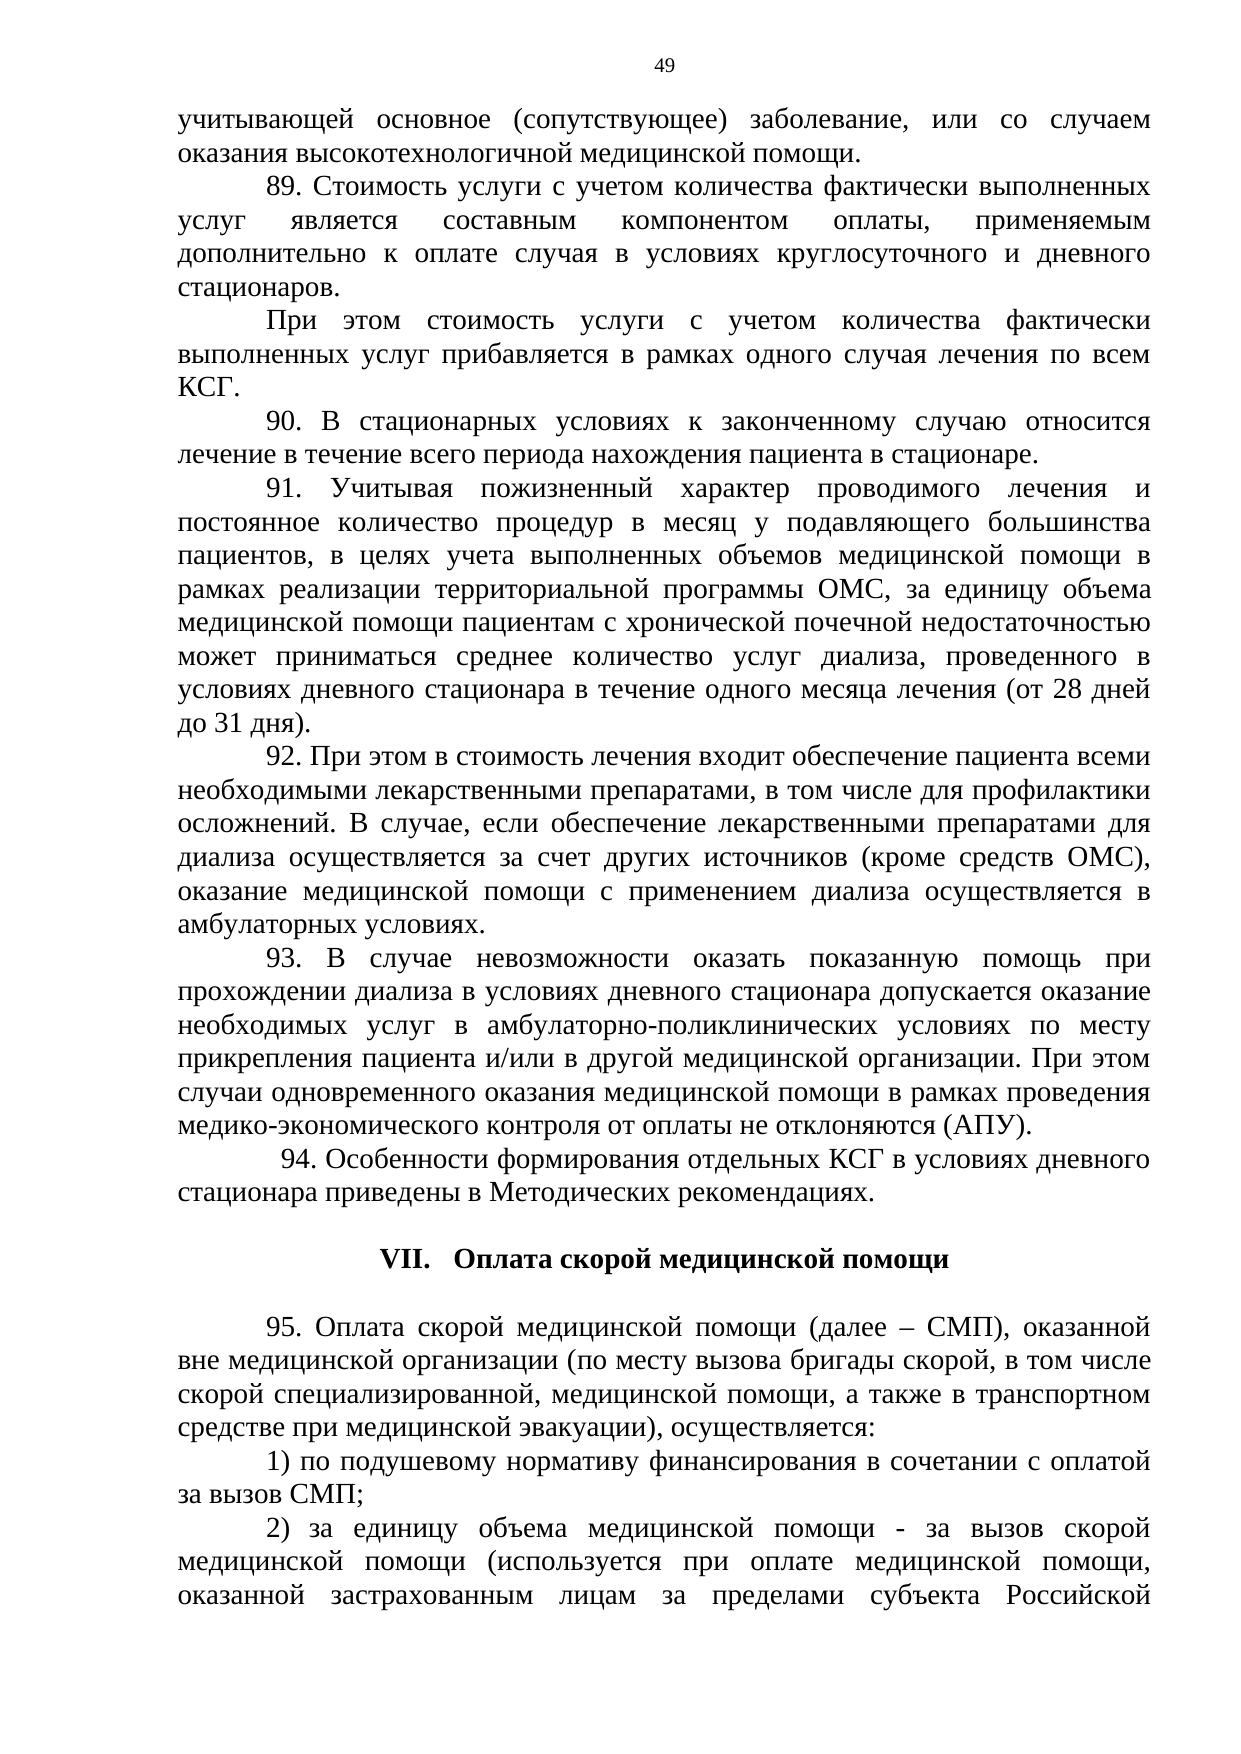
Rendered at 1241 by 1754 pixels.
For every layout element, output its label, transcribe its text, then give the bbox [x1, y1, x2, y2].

text 93. В случае невозможности оказать показанную помощь при прохождении диализа в условиях дневного стационара допускается оказание необходимых услуг в амбулаторно-поликлинических условиях по месту прикрепления пациента и/или в другой медицинской организации. При этом случаи одновременного оказания медицинской помощи в рамках проведения медико-экономического контроля от оплаты не отклоняются (АПУ). [177, 940, 1152, 1141]
text 94. Особенности формирования отдельных КСГ в условиях дневного стационара приведены в Методических рекомендациях. [177, 1141, 1152, 1208]
text 90. В стационарных условиях к законченному случаю относится лечение в течение всего периода нахождения пациента в стационаре. [177, 403, 1152, 470]
text При этом стоимость услуги с учетом количества фактически выполненных услуг прибавляется в рамках одного случая лечения по всем КСГ. [177, 302, 1152, 403]
text 95. Оплата скорой медицинской помощи (далее – СМП), оказанной вне медицинской организации (по месту вызова бригады скорой, в том числе скорой специализированной, медицинской помощи, а также в транспортном средстве при медицинской эвакуации), осуществляется: [177, 1309, 1152, 1443]
text 91. Учитывая пожизненный характер проводимого лечения и постоянное количество процедур в месяц у подавляющего большинства пациентов, в целях учета выполненных объемов медицинской помощи в рамках реализации территориальной программы ОМС, за единицу объема медицинской помощи пациентам с хронической почечной недостаточностью может приниматься среднее количество услуг диализа, проведенного в условиях дневного стационара в течение одного месяца лечения (от 28 дней до 31 дня). [177, 470, 1152, 738]
text 1) по подушевому нормативу финансирования в сочетании с оплатой за вызов СМП; [177, 1443, 1152, 1510]
text 92. При этом в стоимость лечения входит обеспечение пациента всеми необходимыми лекарственными препаратами, в том числе для профилактики осложнений. В случае, если обеспечение лекарственными препаратами для диализа осуществляется за счет других источников (кроме средств ОМС), оказание медицинской помощи с применением диализа осуществляется в амбулаторных условиях. [177, 738, 1152, 940]
text 89. Стоимость услуги с учетом количества фактически выполненных услуг является составным компонентом оплаты, применяемым дополнительно к оплате случая в условиях круглосуточного и дневного стационаров. [177, 168, 1152, 302]
text VII. Оплата скорой медицинской помощи [177, 1242, 1152, 1275]
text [177, 1510, 1152, 1611]
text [177, 101, 1152, 168]
